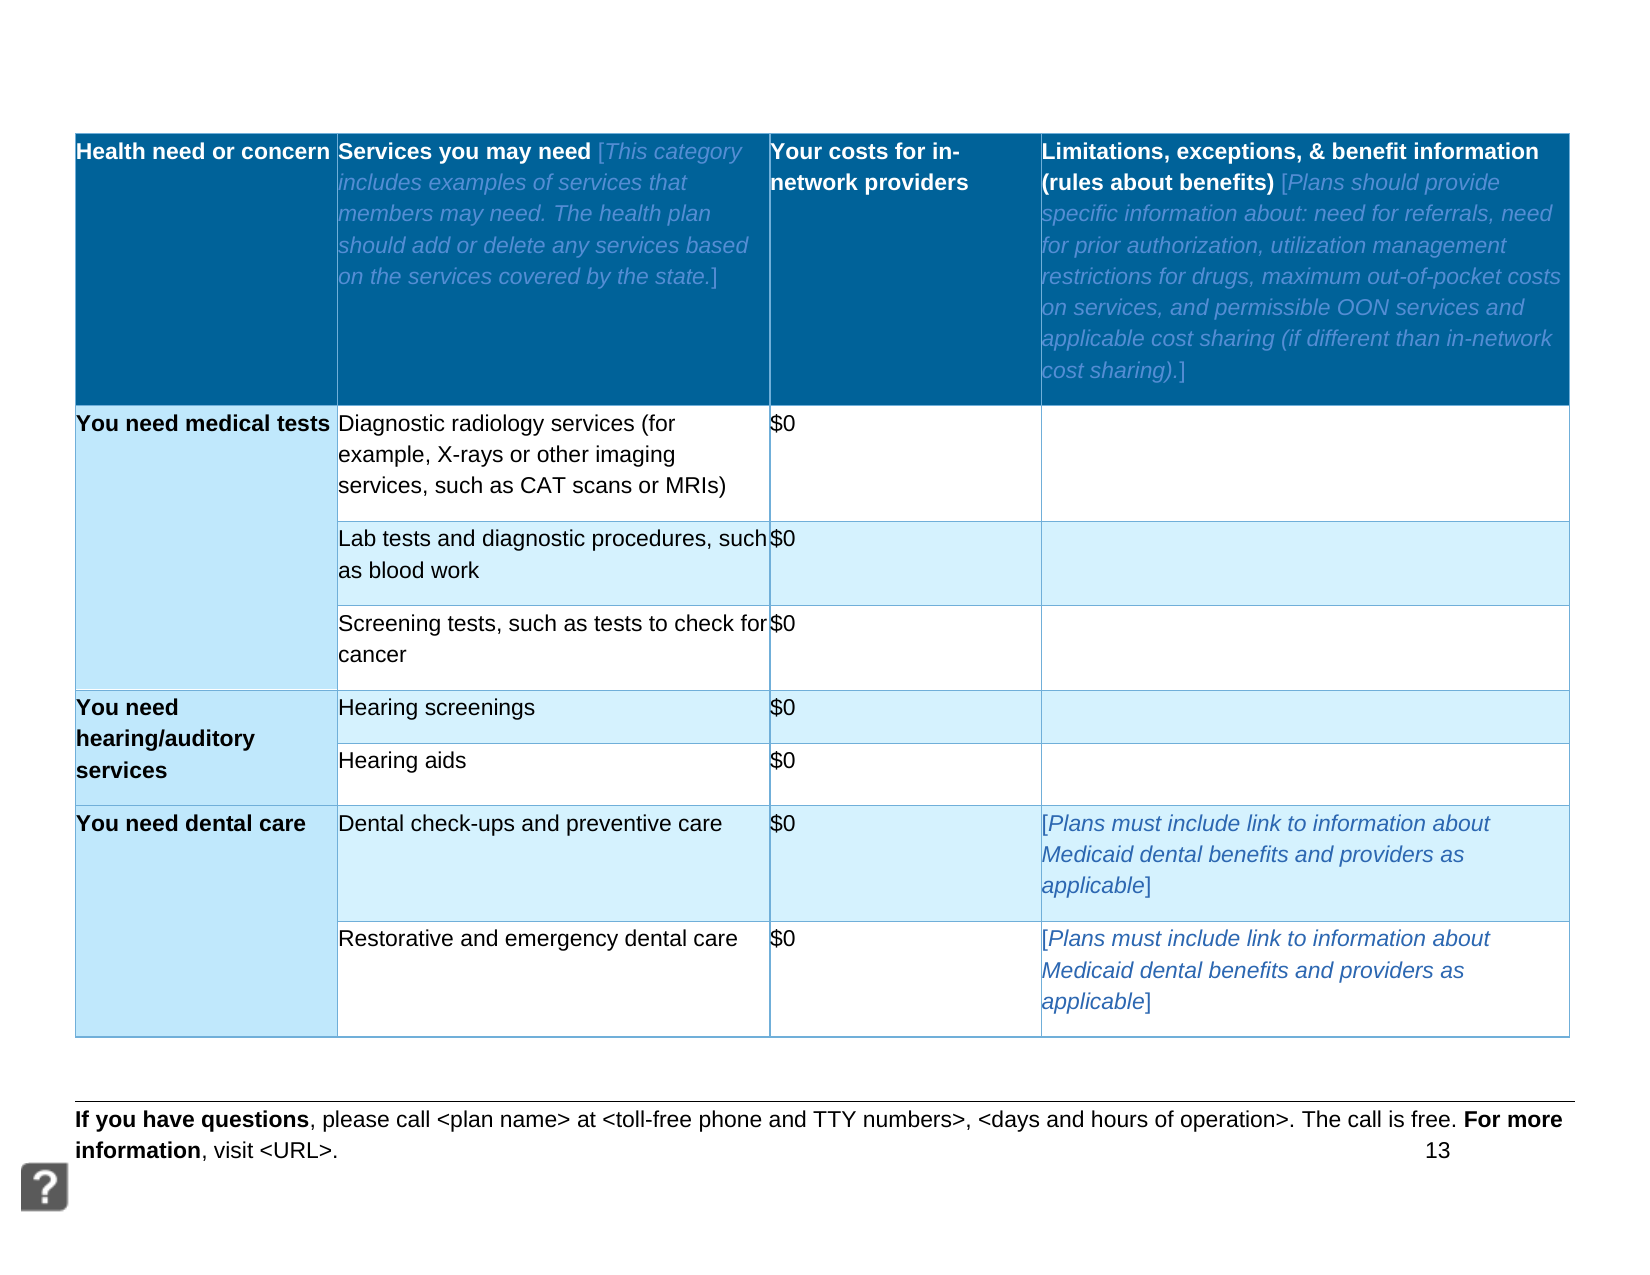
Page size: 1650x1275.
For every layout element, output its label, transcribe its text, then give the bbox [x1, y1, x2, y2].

table_header Services you may need [This category includes examples of services that members may need. The health plan should add or delete any services based on the services covered by the state.] [338, 134, 769, 405]
table_cell [1042, 522, 1569, 605]
table_cell [Plans must include link to information about Medicaid dental benefits and providers as applicable] [1042, 922, 1569, 1036]
table_header Your costs for in-network providers [771, 134, 1041, 405]
picture [21, 1162, 70, 1213]
table_cell $0 [771, 406, 1041, 521]
table_header Health need or concern [76, 134, 337, 405]
table_cell You need hearing/auditory services [76, 691, 337, 805]
table_header Limitations, exceptions, & benefit information (rules about benefits) [Plans should provide specific information about: need for referrals, need for prior authorization, utilization management restrictions for drugs, maximum out-of-pocket costs on services, and permissible OON services and applicable cost sharing (if different than in-network cost sharing).] [1042, 134, 1569, 405]
table_cell $0 [771, 922, 1041, 1036]
table_cell Diagnostic radiology services (for example, X-rays or other imaging services, such as CAT scans or MRIs) [338, 406, 769, 521]
table_cell $0 [771, 606, 1041, 689]
table_cell Hearing aids [338, 744, 769, 805]
table_cell You need medical tests [76, 406, 337, 689]
table_cell $0 [771, 744, 1041, 805]
table_cell Lab tests and diagnostic procedures, such as blood work [338, 522, 769, 605]
table_cell [1042, 691, 1569, 743]
table_cell $0 [771, 691, 1041, 743]
table_cell You need dental care [76, 806, 337, 1036]
table_cell Dental check-ups and preventive care [338, 806, 769, 921]
table_cell Hearing screenings [338, 691, 769, 743]
table_cell $0 [771, 806, 1041, 921]
table_cell [1042, 406, 1569, 521]
table_cell Screening tests, such as tests to check for cancer [338, 606, 769, 689]
table_cell Restorative and emergency dental care [338, 922, 769, 1036]
table_cell $0 [771, 522, 1041, 605]
table_cell [1042, 606, 1569, 689]
table_cell [Plans must include link to information about Medicaid dental benefits and providers as applicable] [1042, 806, 1569, 921]
table_cell [1042, 744, 1569, 805]
